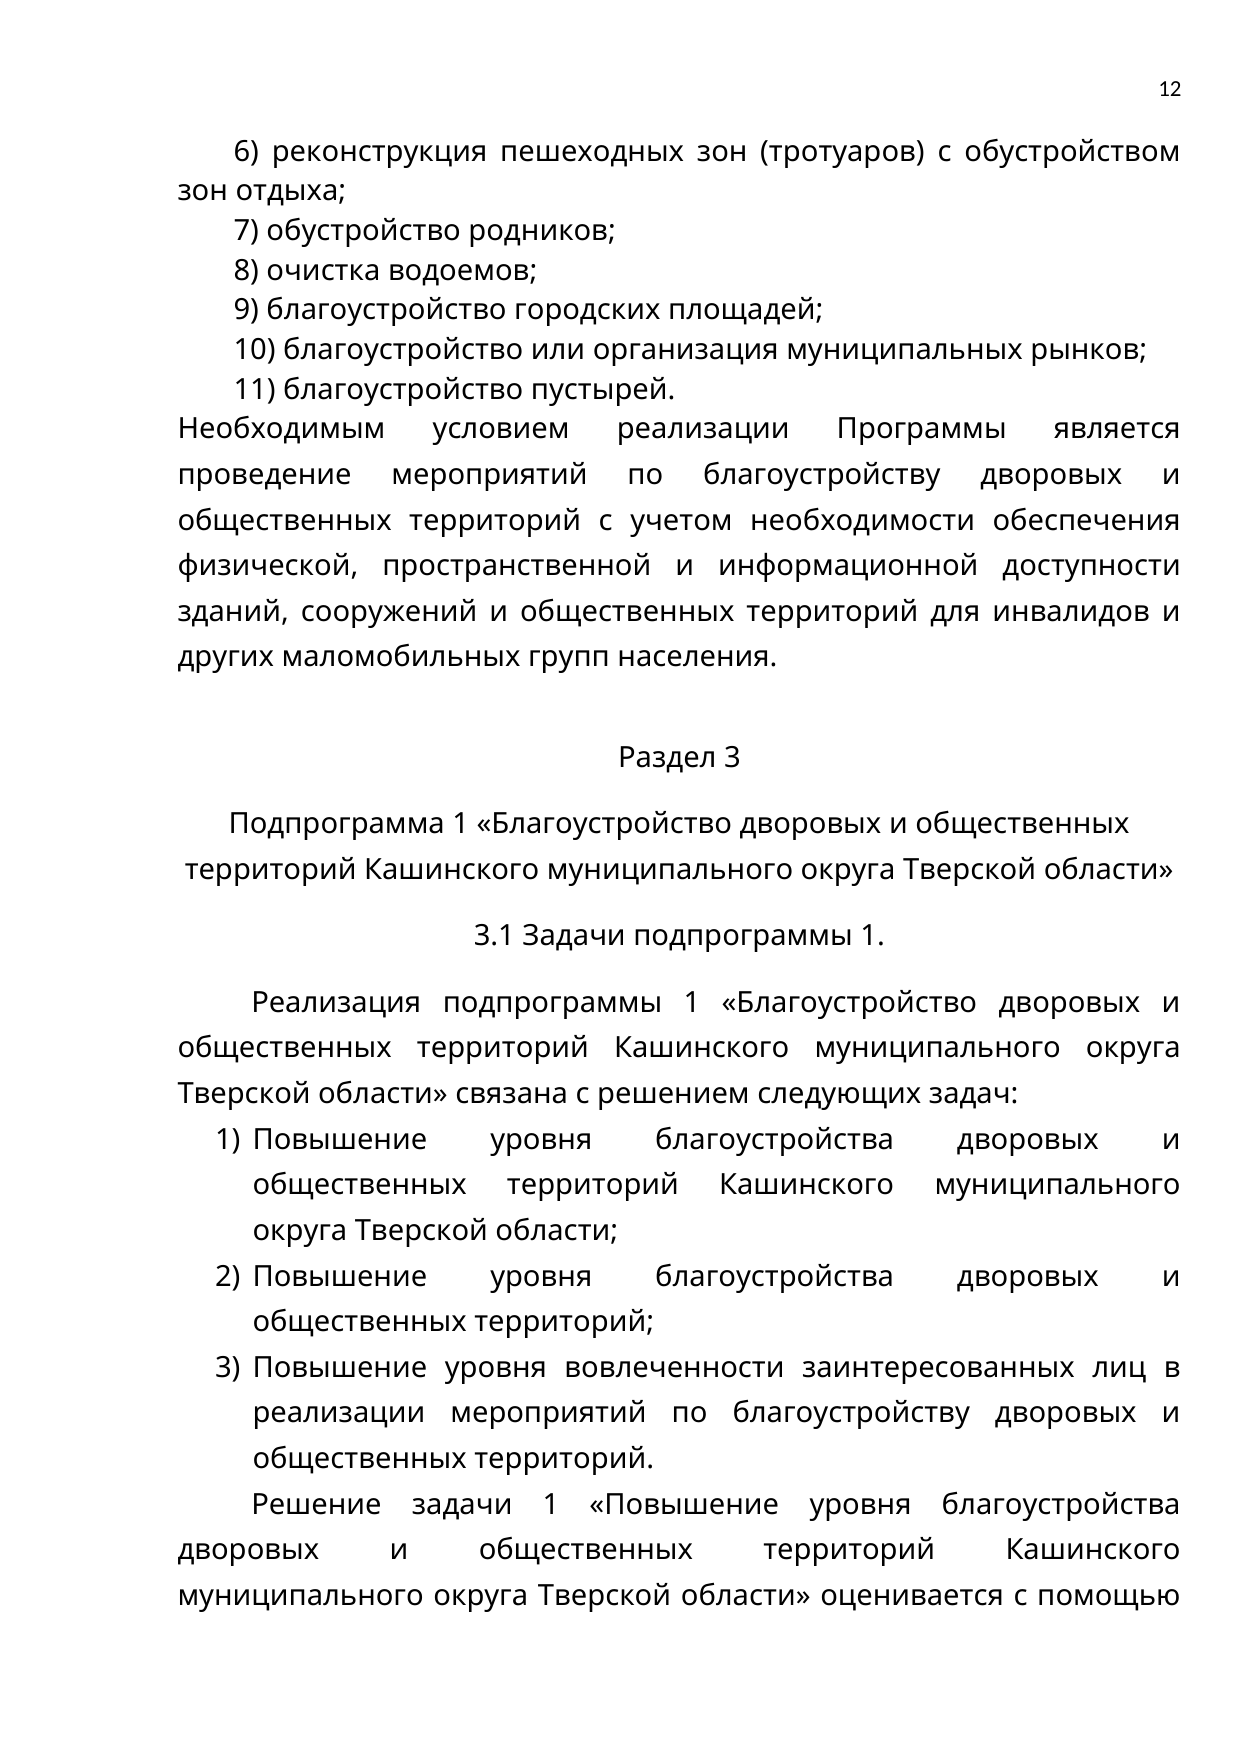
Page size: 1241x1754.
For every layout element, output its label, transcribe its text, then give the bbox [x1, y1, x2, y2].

text 11) благоустройство пустырей. [177, 368, 1181, 408]
text 6) реконструкция пешеходных зон (тротуаров) с обустройством зон отдыха; [177, 130, 1181, 209]
text 3.1 Задачи подпрограммы 1. [177, 915, 1181, 954]
list Повышение уровня вовлеченности заинтересованных лиц в реализации мероприятий по благоустройству дворовых и общественных территорий. [215, 1346, 1181, 1477]
text 10) благоустройство или организация муниципальных рынков; [177, 328, 1181, 368]
list Повышение уровня благоустройства дворовых и общественных территорий; [215, 1255, 1181, 1340]
text Необходимым условием реализации Программы является проведение мероприятий по благоустройству дворовых и общественных территорий с учетом необходимости обеспечения физической, пространственной и информационной доступности зданий, сооружений и общественных территорий для инвалидов и других маломобильных групп населения. [177, 408, 1181, 675]
list Повышение уровня благоустройства дворовых и общественных территорий Кашинского муниципального округа Тверской области; [215, 1118, 1181, 1249]
text 9) благоустройство городских площадей; [177, 288, 1181, 328]
text Подпрограмма 1 «Благоустройство дворовых и общественных территорий Кашинского муниципального округа Тверской области» [177, 803, 1181, 888]
text 8) очистка водоемов; [177, 249, 1181, 288]
text Раздел 3 [177, 736, 1181, 776]
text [177, 1483, 1181, 1614]
text 7) обустройство родников; [177, 209, 1181, 249]
text Реализация подпрограммы 1 «Благоустройство дворовых и общественных территорий Кашинского муниципального округа Тверской области» связана с решением следующих задач: [177, 981, 1181, 1112]
